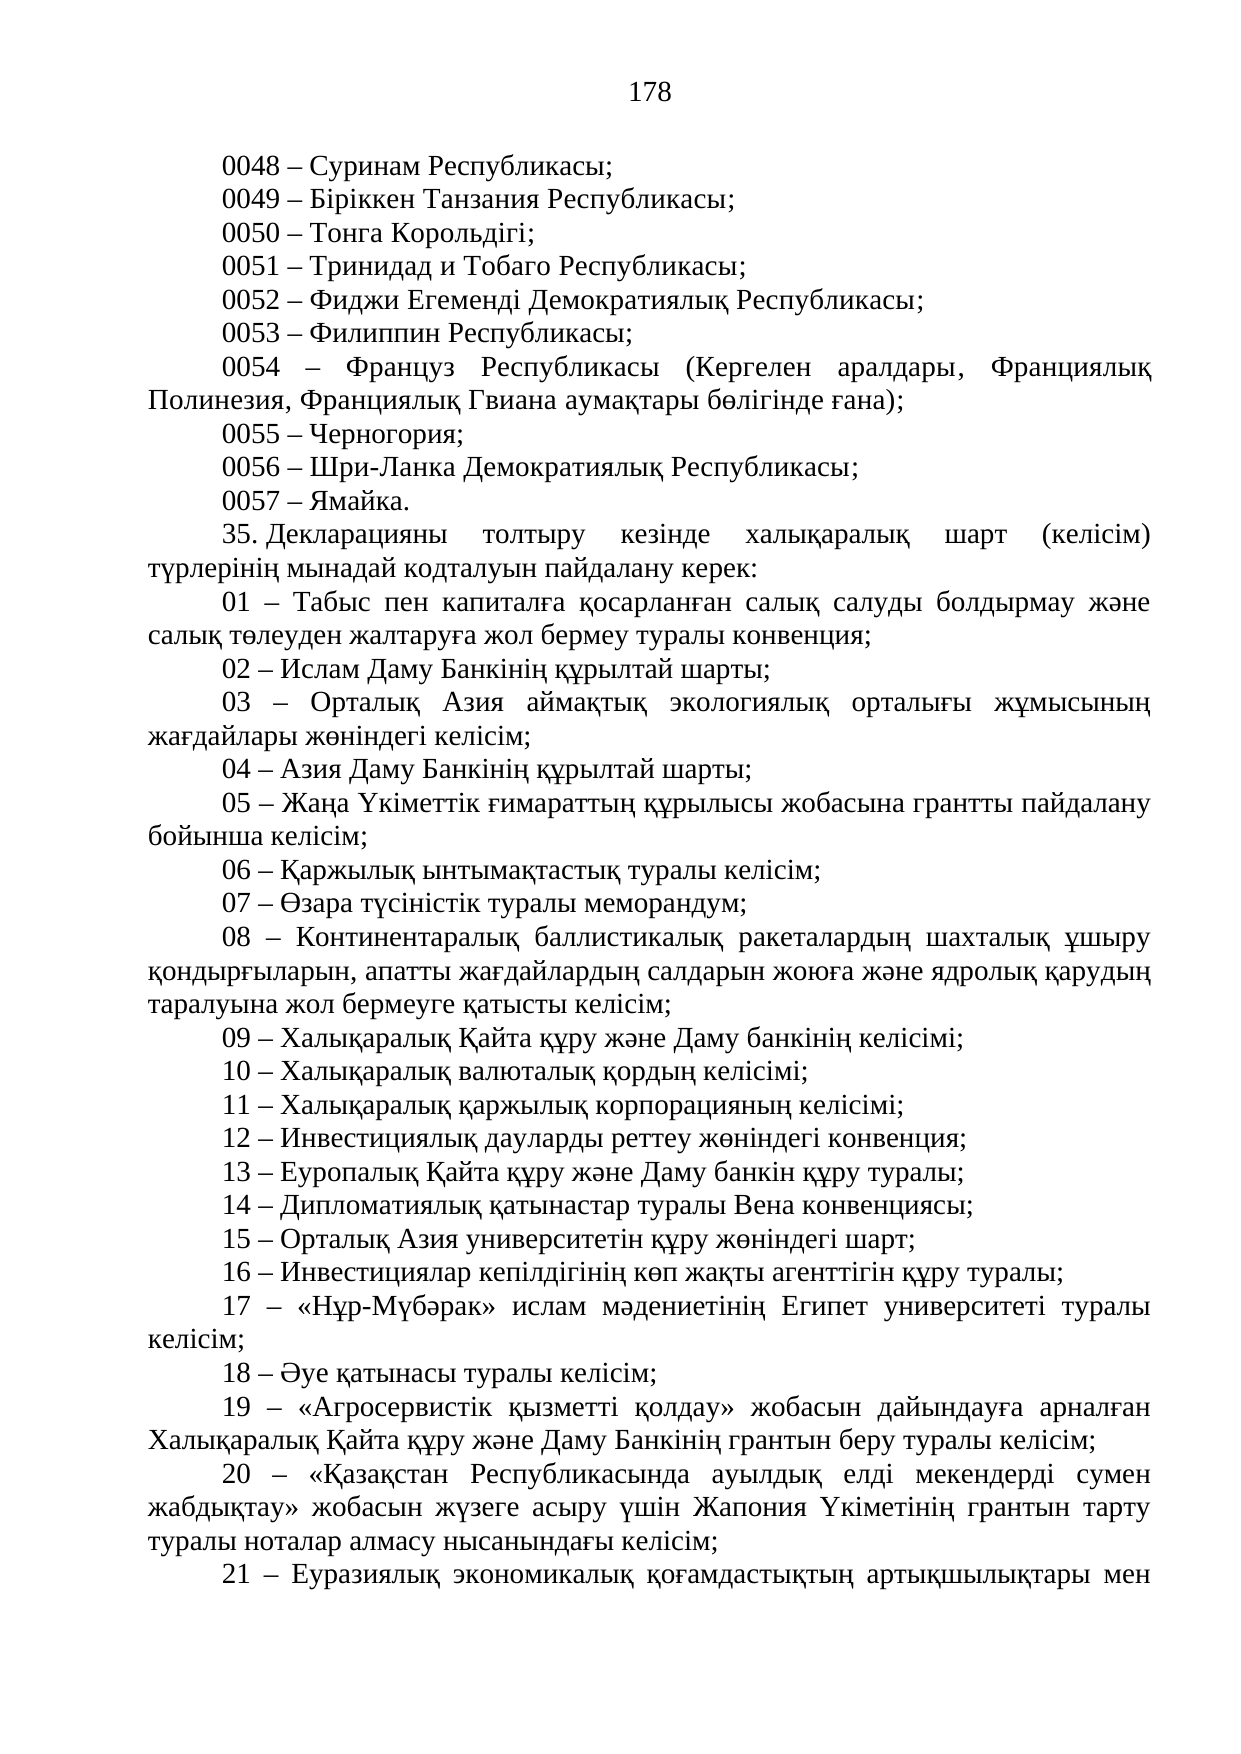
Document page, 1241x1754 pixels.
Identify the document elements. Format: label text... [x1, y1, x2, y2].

text 18 – Әуе қатынасы туралы келісім; [148, 1355, 1152, 1389]
text 19 – «Агросервистік қызметті қолдау» жобасын дайындауға арналған Халықаралық Қайта құру және Даму Банкінің грантын беру туралы келісім; [148, 1389, 1152, 1456]
text 0049 – Біріккен Танзания Республикасы; [148, 181, 1152, 215]
text 12 – Инвестициялық дауларды реттеу жөніндегі конвенция; [148, 1120, 1152, 1154]
text 13 – Еуропалық Қайта құру және Даму банкін құру туралы; [148, 1154, 1152, 1187]
text 0053 – Филиппин Республикасы; [148, 315, 1152, 349]
text 08 – Континентаралық баллистикалық ракеталардың шахталық ұшыру қондырғыларын, апатты жағдайлардың салдарын жоюға және ядролық қарудың таралуына жол бермеуге қатысты келісім; [148, 919, 1152, 1020]
text 03 – Орталық Азия аймақтық экологиялық орталығы жұмысының жағдайлары жөніндегі келісім; [148, 684, 1152, 751]
text 14 – Дипломатиялық қатынастар туралы Вена конвенциясы; [148, 1187, 1152, 1221]
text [148, 1556, 1152, 1590]
text 20 – «Қазақстан Республикасында ауылдық елді мекендерді сумен жабдықтау» жобасын жүзеге асыру үшін Жапония Yкіметінің грантын тарту туралы ноталар алмасу нысанындағы келісім; [148, 1456, 1152, 1556]
text 06 – Қаржылық ынтымақтастық туралы келісім; [148, 852, 1152, 886]
list Декларацияны толтыру кезінде халықаралық шарт (келісім) түрлерінің мынадай кодталуын пайдалану керек: [148, 517, 1152, 584]
text 11 – Халықаралық қаржылық корпорацияның келісімі; [148, 1087, 1152, 1120]
text 0057 – Ямайка. [148, 483, 1152, 517]
text 0052 – Фиджи Егеменді Демократиялық Республикасы; [148, 282, 1152, 315]
text 15 – Орталық Азия университетін құру жөніндегі шарт; [148, 1221, 1152, 1254]
text 01 – Табыс пен капиталға қосарланған салық салуды болдырмау және салық төлеуден жалтаруға жол бермеу туралы конвенция; [148, 584, 1152, 651]
text 0048 – Суринам Республикасы; [148, 148, 1152, 181]
text 05 – Жаңа Үкіметтік ғимараттың құрылысы жобасына грантты пайдалану бойынша келісім; [148, 785, 1152, 852]
text 0050 – Тонга Корольдігі; [148, 215, 1152, 248]
text 16 – Инвестициялар кепілдігінің көп жақты агенттігін құру туралы; [148, 1254, 1152, 1288]
text 07 – Өзара түсіністік туралы меморандум; [148, 886, 1152, 919]
text 04 – Азия Даму Банкінің құрылтай шарты; [148, 751, 1152, 785]
text 02 – Ислам Даму Банкінің құрылтай шарты; [148, 651, 1152, 684]
text 17 – «Нұр-Мүбәрак» ислам мәдениетінің Египет университеті туралы келісім; [148, 1288, 1152, 1355]
text 0051 – Тринидад и Тобаго Республикасы; [148, 248, 1152, 282]
text 0054 – Француз Республикасы (Кергелен аралдары, Франциялық Полинезия, Франциялық Гвиана аумақтары бөлігінде ғана); [148, 349, 1152, 416]
text 10 – Халықаралық валюталық қордың келісімі; [148, 1053, 1152, 1087]
text 0056 – Шри-Ланка Демократиялық Республикасы; [148, 449, 1152, 483]
text 0055 – Черногория; [148, 416, 1152, 449]
text 09 – Халықаралық Қайта құру және Даму банкінің келісімі; [148, 1020, 1152, 1053]
